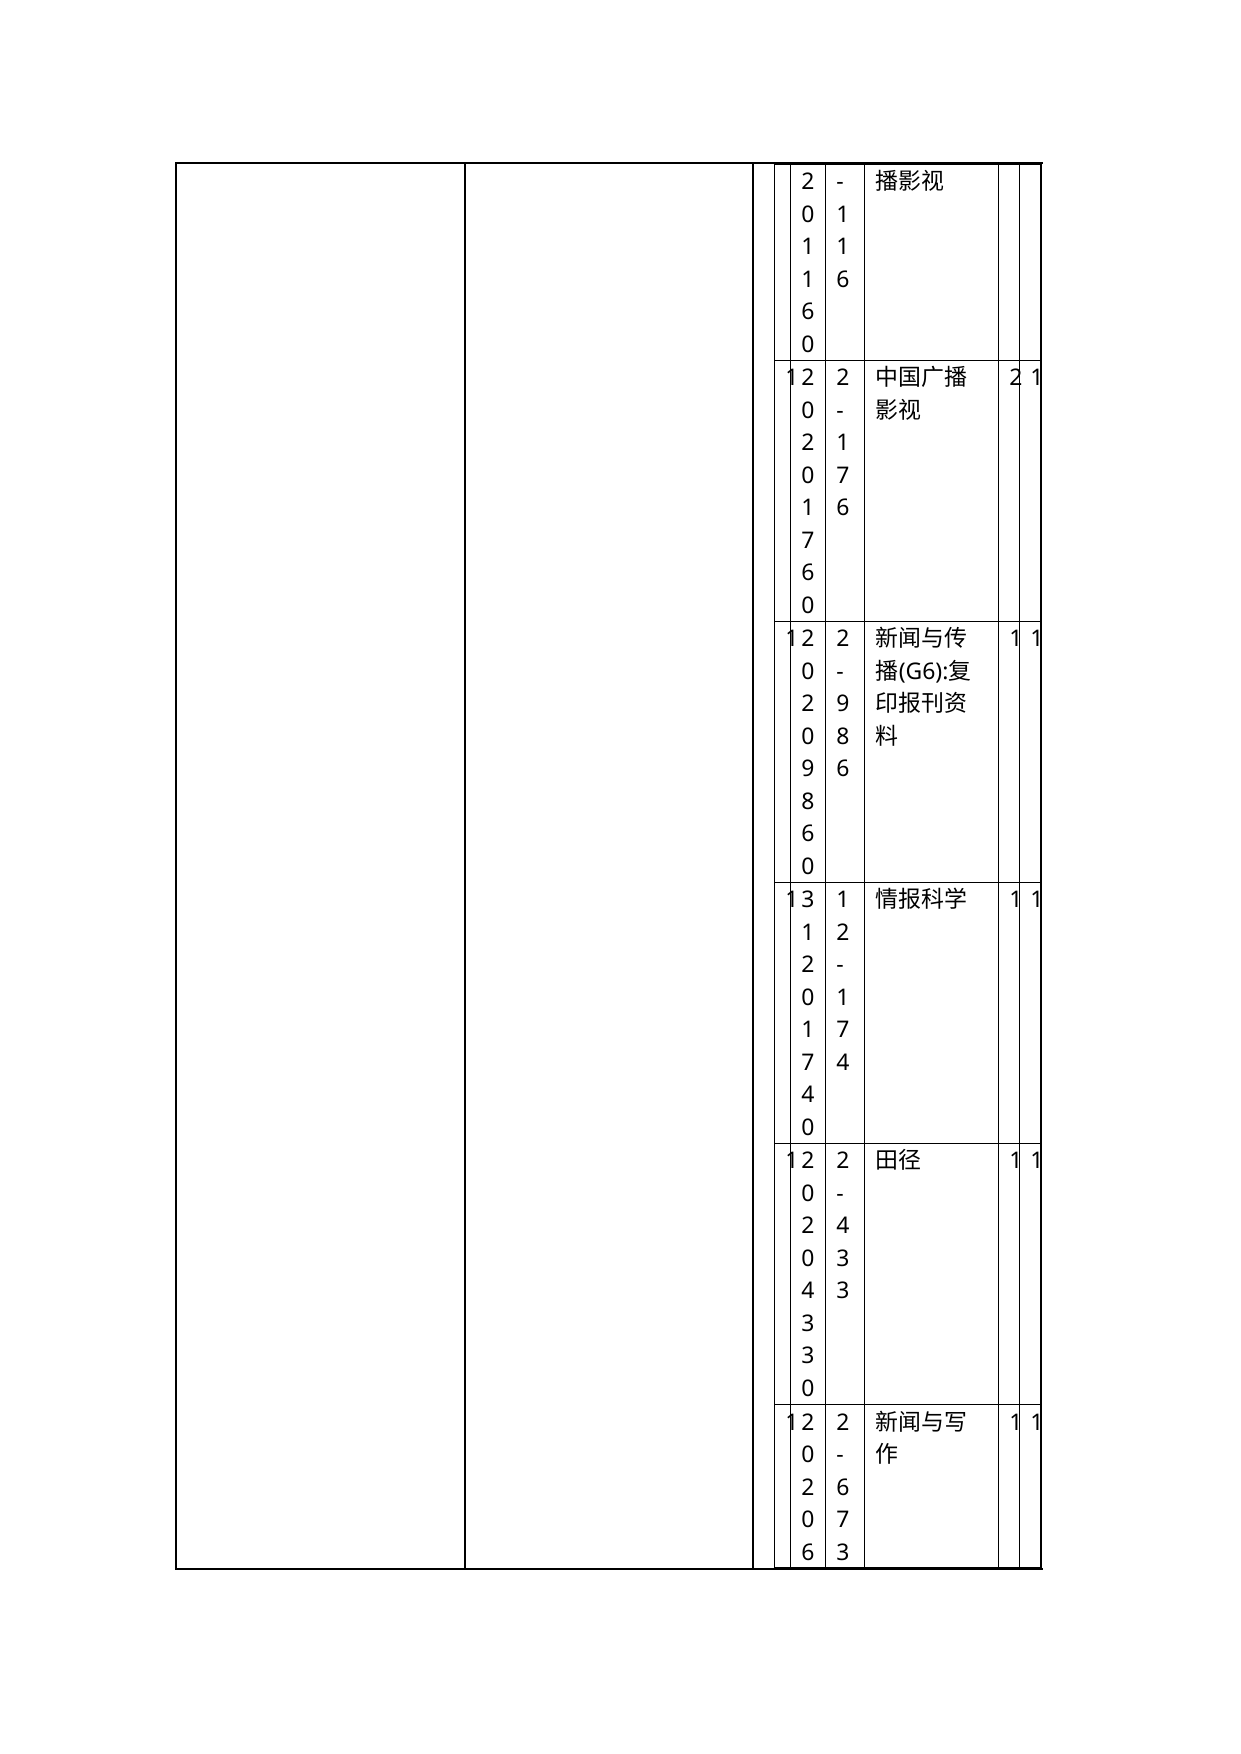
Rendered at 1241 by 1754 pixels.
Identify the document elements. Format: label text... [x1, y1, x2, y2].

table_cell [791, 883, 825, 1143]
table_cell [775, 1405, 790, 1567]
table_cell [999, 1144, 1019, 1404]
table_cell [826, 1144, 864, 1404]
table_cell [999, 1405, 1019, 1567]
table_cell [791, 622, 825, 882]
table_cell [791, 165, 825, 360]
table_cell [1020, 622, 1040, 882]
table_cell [865, 1405, 998, 1567]
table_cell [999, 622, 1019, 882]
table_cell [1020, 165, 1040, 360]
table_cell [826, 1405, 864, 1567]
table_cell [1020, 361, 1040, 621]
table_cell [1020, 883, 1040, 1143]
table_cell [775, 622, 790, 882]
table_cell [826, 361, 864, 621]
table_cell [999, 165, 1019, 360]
table_cell [177, 164, 464, 1568]
table_cell 1 [466, 164, 752, 1568]
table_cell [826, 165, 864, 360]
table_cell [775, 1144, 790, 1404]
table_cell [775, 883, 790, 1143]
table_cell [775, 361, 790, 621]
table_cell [754, 164, 774, 1568]
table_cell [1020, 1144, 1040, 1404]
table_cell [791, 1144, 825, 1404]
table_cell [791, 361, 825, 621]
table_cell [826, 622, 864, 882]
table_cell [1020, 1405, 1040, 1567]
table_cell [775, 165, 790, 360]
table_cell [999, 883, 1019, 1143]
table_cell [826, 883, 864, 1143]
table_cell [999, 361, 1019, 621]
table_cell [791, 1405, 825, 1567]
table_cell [865, 165, 998, 360]
